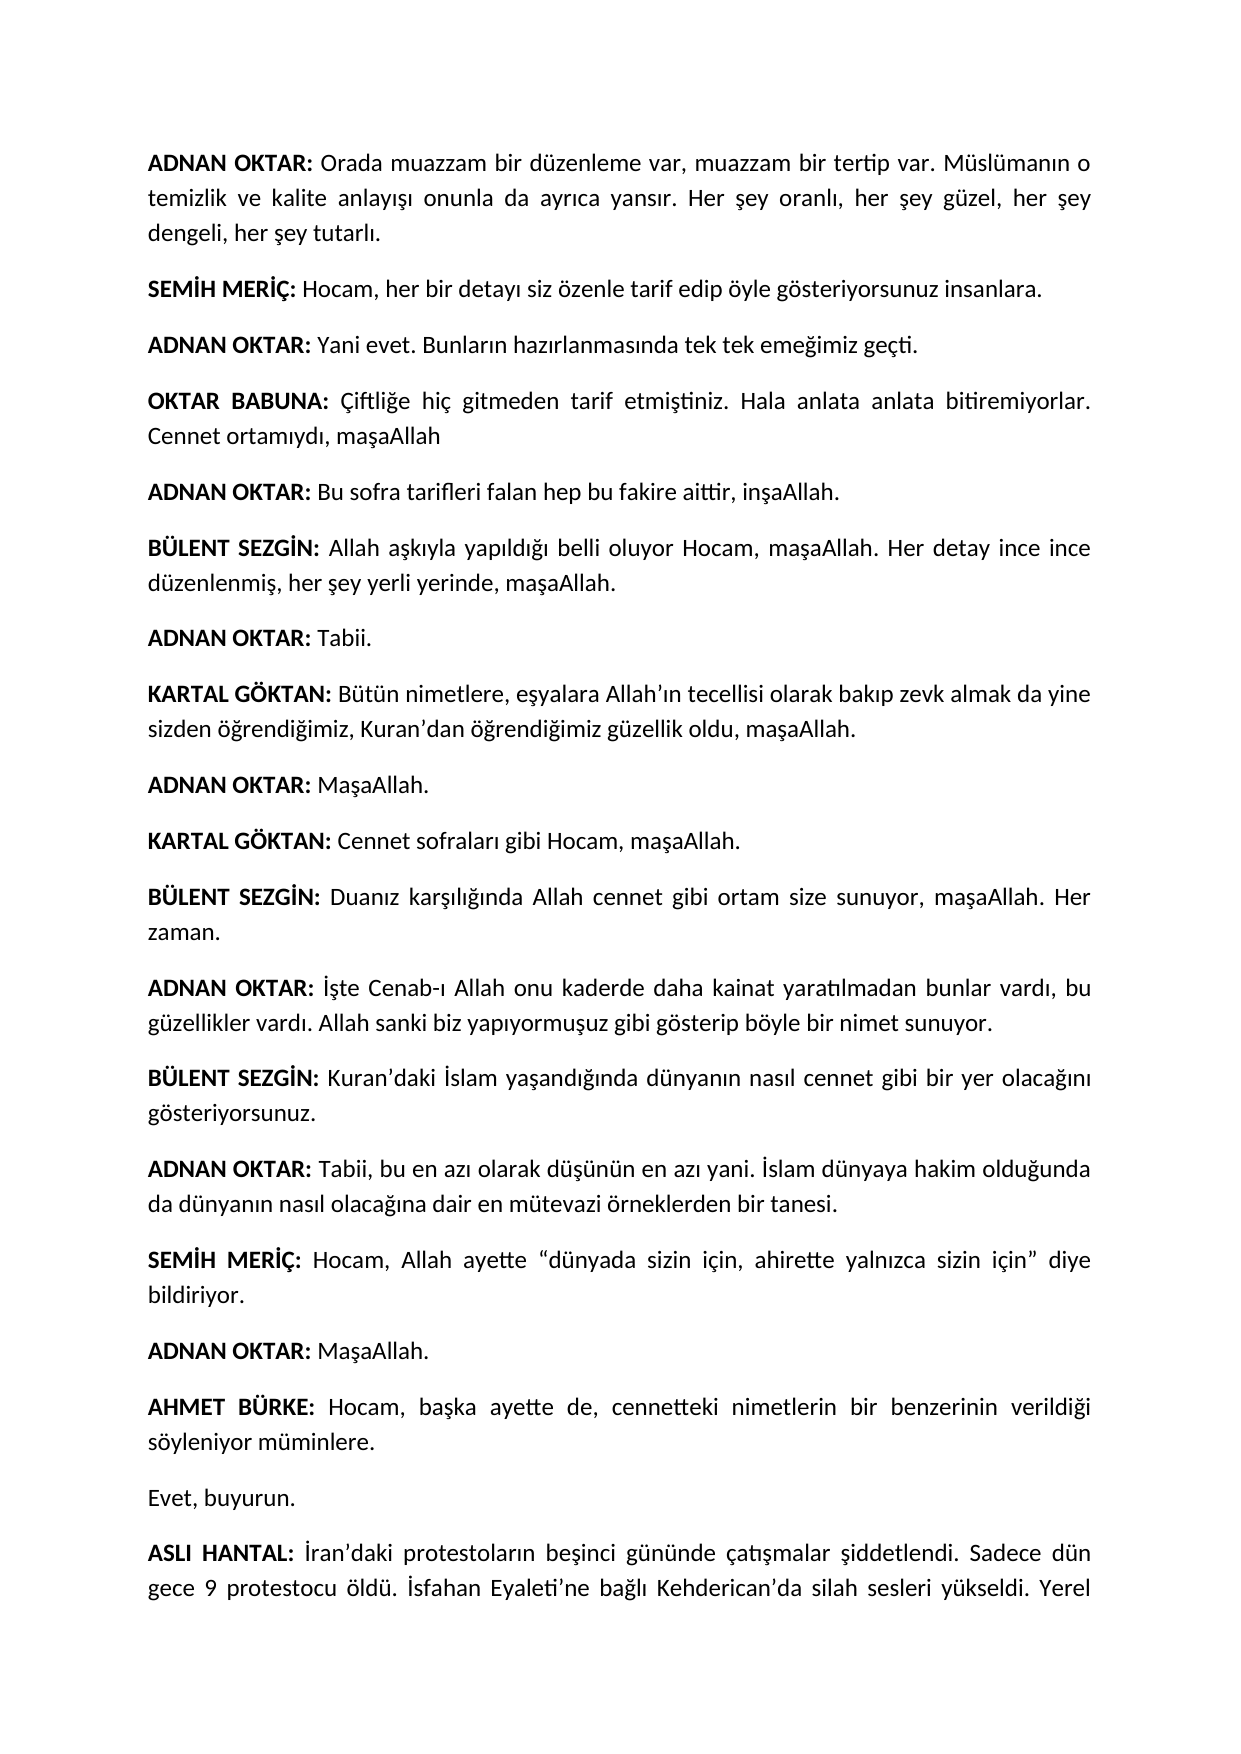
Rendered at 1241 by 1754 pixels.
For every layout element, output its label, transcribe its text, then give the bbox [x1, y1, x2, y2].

text KARTAL GÖKTAN: Cennet sofraları gibi Hocam, maşaAllah. [148, 825, 1093, 856]
text ADNAN OKTAR: MaşaAllah. [148, 1335, 1093, 1366]
text BÜLENT SEZGİN: Duanız karşılığında Allah cennet gibi ortam size sunuyor, maşaAllah. Her zaman. [148, 881, 1093, 946]
text SEMİH MERİÇ: Hocam, Allah ayette “dünyada sizin için, ahirette yalnızca sizin için” diye bildiriyor. [148, 1244, 1093, 1310]
text KARTAL GÖKTAN: Bütün nimetlere, eşyalara Allah’ın tecellisi olarak bakıp zevk almak da yine sizden öğrendiğimiz, Kuran’dan öğrendiğimiz güzellik oldu, maşaAllah. [148, 678, 1093, 744]
text ADNAN OKTAR: Bu sofra tarifleri falan hep bu fakire aittir, inşaAllah. [148, 476, 1093, 506]
text Evet, buyurun. [148, 1482, 1093, 1512]
text OKTAR BABUNA: Çiftliğe hiç gitmeden tarif etmiştiniz. Hala anlata anlata bitiremiyorlar. Cennet ortamıydı, maşaAllah [148, 385, 1093, 451]
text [148, 1538, 1093, 1603]
text BÜLENT SEZGİN: Allah aşkıyla yapıldığı belli oluyor Hocam, maşaAllah. Her detay ince ince düzenlenmiş, her şey yerli yerinde, maşaAllah. [148, 532, 1093, 597]
text ADNAN OKTAR: Tabii, bu en azı olarak düşünün en azı yani. İslam dünyaya hakim olduğunda da dünyanın nasıl olacağına dair en mütevazi örneklerden bir tanesi. [148, 1153, 1093, 1219]
text ADNAN OKTAR: Orada muazzam bir düzenleme var, muazzam bir tertip var. Müslümanın o temizlik ve kalite anlayışı onunla da ayrıca yansır. Her şey oranlı, her şey güzel, her şey dengeli, her şey tutarlı. [148, 148, 1093, 248]
text SEMİH MERİÇ: Hocam, her bir detayı siz özenle tarif edip öyle gösteriyorsunuz insanlara. [148, 273, 1093, 304]
text ADNAN OKTAR: Tabii. [148, 623, 1093, 653]
text AHMET BÜRKE: Hocam, başka ayette de, cennetteki nimetlerin bir benzerinin verildiği söyleniyor müminlere. [148, 1391, 1093, 1456]
text ADNAN OKTAR: İşte Cenab-ı Allah onu kaderde daha kainat yaratılmadan bunlar vardı, bu güzellikler vardı. Allah sanki biz yapıyormuşuz gibi gösterip böyle bir nimet sunuyor. [148, 972, 1093, 1037]
text ADNAN OKTAR: Yani evet. Bunların hazırlanmasında tek tek emeğimiz geçti. [148, 329, 1093, 360]
text ADNAN OKTAR: MaşaAllah. [148, 769, 1093, 800]
text BÜLENT SEZGİN: Kuran’daki İslam yaşandığında dünyanın nasıl cennet gibi bir yer olacağını gösteriyorsunuz. [148, 1063, 1093, 1128]
